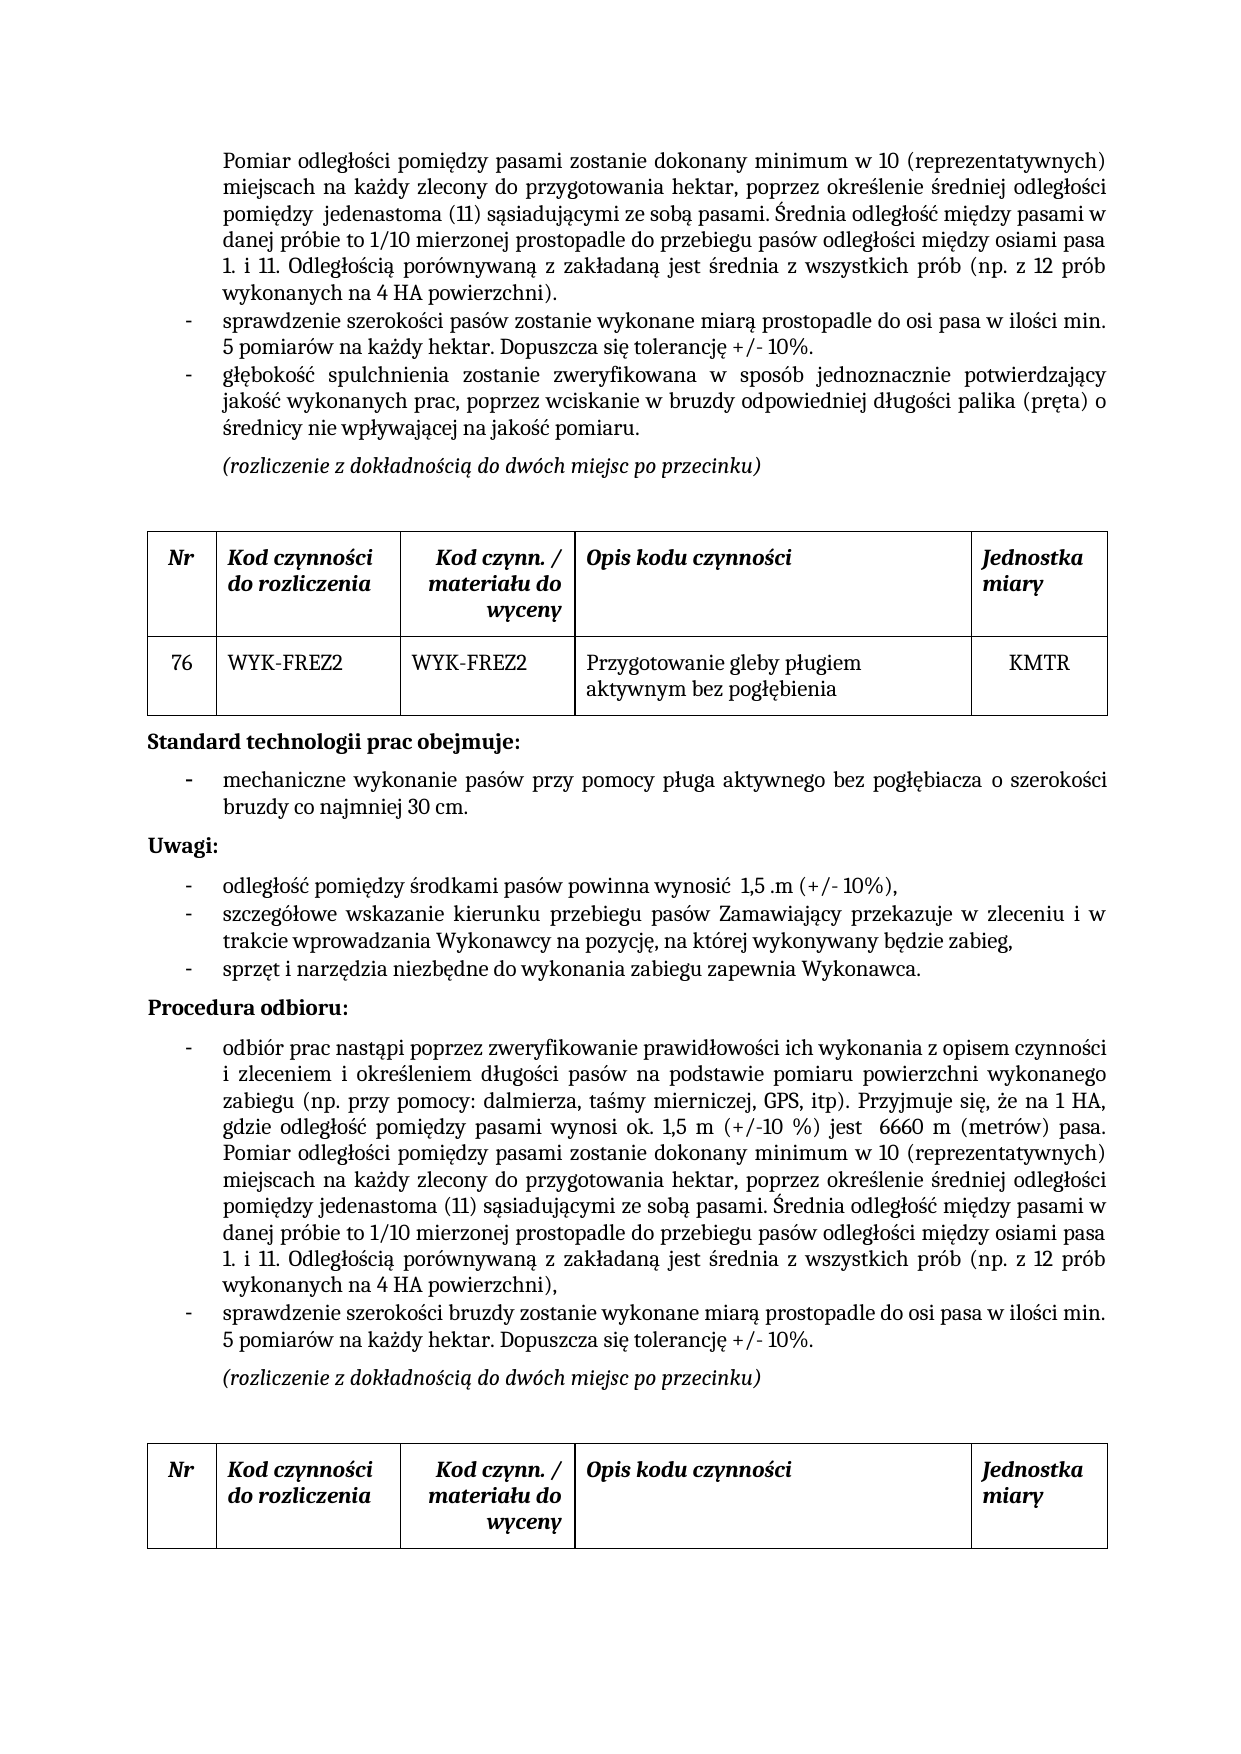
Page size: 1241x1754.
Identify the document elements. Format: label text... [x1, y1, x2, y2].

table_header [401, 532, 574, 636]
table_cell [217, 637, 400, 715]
text (rozliczenie z dokładnością do dwóch miejsc po przecinku) [148, 1365, 1107, 1392]
list głębokość spulchnienia zostanie zweryfikowana w sposób jednoznacznie potwierdzający jakość wykonanych prac, poprzez wciskanie w bruzdy odpowiedniej długości palika (pręta) o średnicy nie wpływającej na jakość pomiaru. [185, 360, 1107, 441]
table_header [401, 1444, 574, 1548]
list odbiór prac nastąpi poprzez zweryfikowanie prawidłowości ich wykonania z opisem czynności i zleceniem i określeniem długości pasów na podstawie pomiaru powierzchni wykonanego zabiegu (np. przy pomocy: dalmierza, taśmy mierniczej, GPS, itp). Przyjmuje się, że na 1 HA, gdzie odległość pomiędzy pasami wynosi ok. 1,5 m (+/-10 %) jest 6660 m (metrów) pasa. Pomiar odległości pomiędzy pasami zostanie dokonany minimum w 10 (reprezentatywnych) miejscach na każdy zlecony do przygotowania hektar, poprzez określenie średniej odległości pomiędzy jedenastoma (11) sąsiadującymi ze sobą pasami. Średnia odległość między pasami w danej próbie to 1/10 mierzonej prostopadle do przebiegu pasów odległości między osiami pasa 1. i 11. Odległością porównywaną z zakładaną jest średnia z wszystkich prób (np. z 12 prób wykonanych na 4 HA powierzchni), [185, 1033, 1107, 1298]
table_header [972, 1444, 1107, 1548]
list sprawdzenie szerokości pasów zostanie wykonane miarą prostopadle do osi pasa w ilości min. 5 pomiarów na każdy hektar. Dopuszcza się tolerancję +/- 10%. [185, 306, 1107, 360]
list szczegółowe wskazanie kierunku przebiegu pasów Zamawiający przekazuje w zleceniu i w trakcie wprowadzania Wykonawcy na pozycję, na której wykonywany będzie zabieg, [185, 899, 1107, 954]
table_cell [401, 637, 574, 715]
text (rozliczenie z dokładnością do dwóch miejsc po przecinku) [148, 453, 1107, 480]
text Uwagi: [148, 832, 1107, 859]
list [185, 148, 1107, 306]
text Standard technologii prac obejmuje: [148, 728, 1107, 755]
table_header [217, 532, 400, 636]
list sprawdzenie szerokości bruzdy zostanie wykonane miarą prostopadle do osi pasa w ilości min. 5 pomiarów na każdy hektar. Dopuszcza się tolerancję +/- 10%. [185, 1298, 1107, 1353]
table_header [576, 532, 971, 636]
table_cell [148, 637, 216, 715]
list sprzęt i narzędzia niezbędne do wykonania zabiegu zapewnia Wykonawca. [185, 954, 1107, 982]
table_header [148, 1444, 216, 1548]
list odległość pomiędzy środkami pasów powinna wynosić 1,5 .m (+/- 10%), [185, 871, 1107, 899]
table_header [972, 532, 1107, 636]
text Procedura odbioru: [148, 994, 1107, 1021]
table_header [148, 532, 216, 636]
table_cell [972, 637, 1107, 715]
list mechaniczne wykonanie pasów przy pomocy pługa aktywnego bez pogłębiacza o szerokości bruzdy co najmniej 30 cm. [185, 767, 1107, 820]
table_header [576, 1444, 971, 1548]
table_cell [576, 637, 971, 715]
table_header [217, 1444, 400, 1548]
